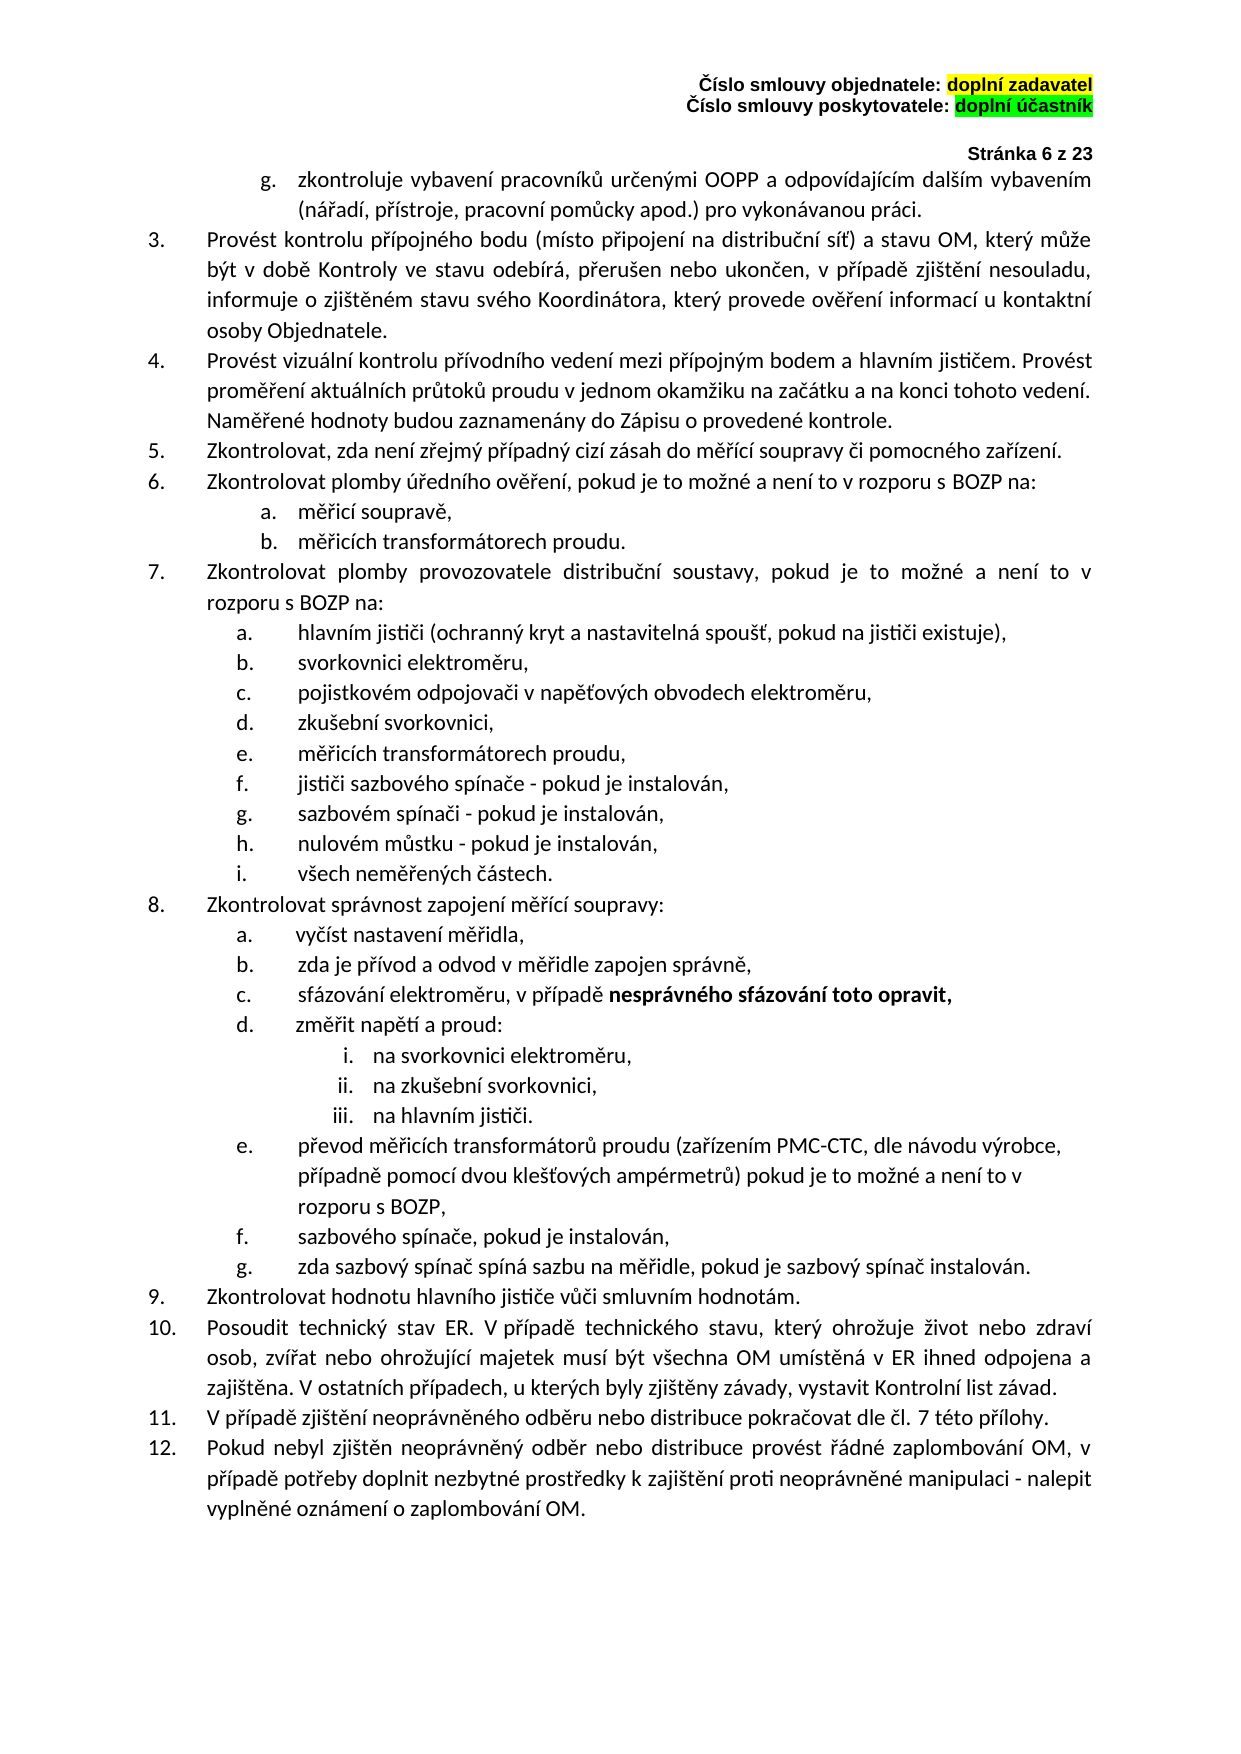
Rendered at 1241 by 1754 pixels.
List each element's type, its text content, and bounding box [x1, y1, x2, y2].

list Provést kontrolu přípojného bodu (místo připojení na distribuční síť) a stavu OM, který může být v době Kontroly ve stavu odebírá, přerušen nebo ukončen, v případě zjištění nesouladu, informuje o zjištěném stavu svého Koordinátora, který provede ověření informací u kontaktní osoby Objednatele. [148, 225, 1093, 344]
list převod měřicích transformátorů proudu (zařízením PMC-CTC, dle návodu výrobce, případně pomocí dvou klešťových ampérmetrů) pokud je to možné a není to v rozporu s BOZP, [236, 1131, 1093, 1220]
list sazbovém spínači - pokud je instalován, [236, 799, 1093, 827]
list nulovém můstku - pokud je instalován, [236, 829, 1093, 857]
list jističi sazbového spínače - pokud je instalován, [236, 769, 1093, 797]
list změřit napětí a proud: [236, 1011, 1093, 1039]
list sfázování elektroměru, v případě nesprávného sfázování toto opravit, [236, 980, 1093, 1008]
list na zkušební svorkovnici, [354, 1071, 1093, 1099]
list Zkontrolovat hodnotu hlavního jističe vůči smluvním hodnotám. [148, 1282, 1093, 1311]
list vyčíst nastavení měřidla, [236, 920, 1093, 948]
list všech neměřených částech. [236, 859, 1093, 888]
list Provést vizuální kontrolu přívodního vedení mezi přípojným bodem a hlavním jističem. Provést proměření aktuálních průtoků proudu v jednom okamžiku na začátku a na konci tohoto vedení. Naměřené hodnoty budou zaznamenány do Zápisu o provedené kontrole. [148, 346, 1093, 434]
list zda sazbový spínač spíná sazbu na měřidle, pokud je sazbový spínač instalován. [236, 1252, 1093, 1280]
list Pokud nebyl zjištěn neoprávněný odběr nebo distribuce provést řádné zaplombování OM, v případě potřeby doplnit nezbytné prostředky k zajištění proti neoprávněné manipulaci - nalepit vyplněné oznámení o zaplombování OM. [148, 1433, 1093, 1522]
list Zkontrolovat plomby úředního ověření, pokud je to možné a není to v rozporu s BOZP na: [148, 467, 1093, 495]
list pojistkovém odpojovači v napěťových obvodech elektroměru, [236, 678, 1093, 706]
list zkontroluje vybavení pracovníků určenými OOPP a odpovídajícím dalším vybavením (nářadí, přístroje, pracovní pomůcky apod.) pro vykonávanou práci. [260, 165, 1093, 223]
list měřicích transformátorech proudu, [236, 739, 1093, 767]
list svorkovnici elektroměru, [236, 648, 1093, 676]
list měřicích transformátorech proudu. [260, 527, 1093, 555]
list na svorkovnici elektroměru, [354, 1041, 1093, 1069]
list zkušební svorkovnici, [236, 708, 1093, 737]
list Zkontrolovat, zda není zřejmý případný cizí zásah do měřící soupravy či pomocného zařízení. [148, 437, 1093, 465]
list Posoudit technický stav ER. V případě technického stavu, který ohrožuje život nebo zdraví osob, zvířat nebo ohrožující majetek musí být všechna OM umístěná v ER ihned odpojena a zajištěna. V ostatních případech, u kterých byly zjištěny závady, vystavit Kontrolní list závad. [148, 1313, 1093, 1401]
list sazbového spínače, pokud je instalován, [236, 1222, 1093, 1250]
list zda je přívod a odvod v měřidle zapojen správně, [236, 950, 1093, 978]
list hlavním jističi (ochranný kryt a nastavitelná spoušť, pokud na jističi existuje), [236, 618, 1093, 646]
list na hlavním jističi. [354, 1101, 1093, 1129]
list měřicí soupravě, [260, 497, 1093, 525]
list V případě zjištění neoprávněného odběru nebo distribuce pokračovat dle čl. 7 této přílohy. [148, 1403, 1093, 1431]
list Zkontrolovat plomby provozovatele distribuční soustavy, pokud je to možné a není to v rozporu s BOZP na: [148, 557, 1093, 616]
list Zkontrolovat správnost zapojení měřící soupravy: [148, 890, 1093, 918]
